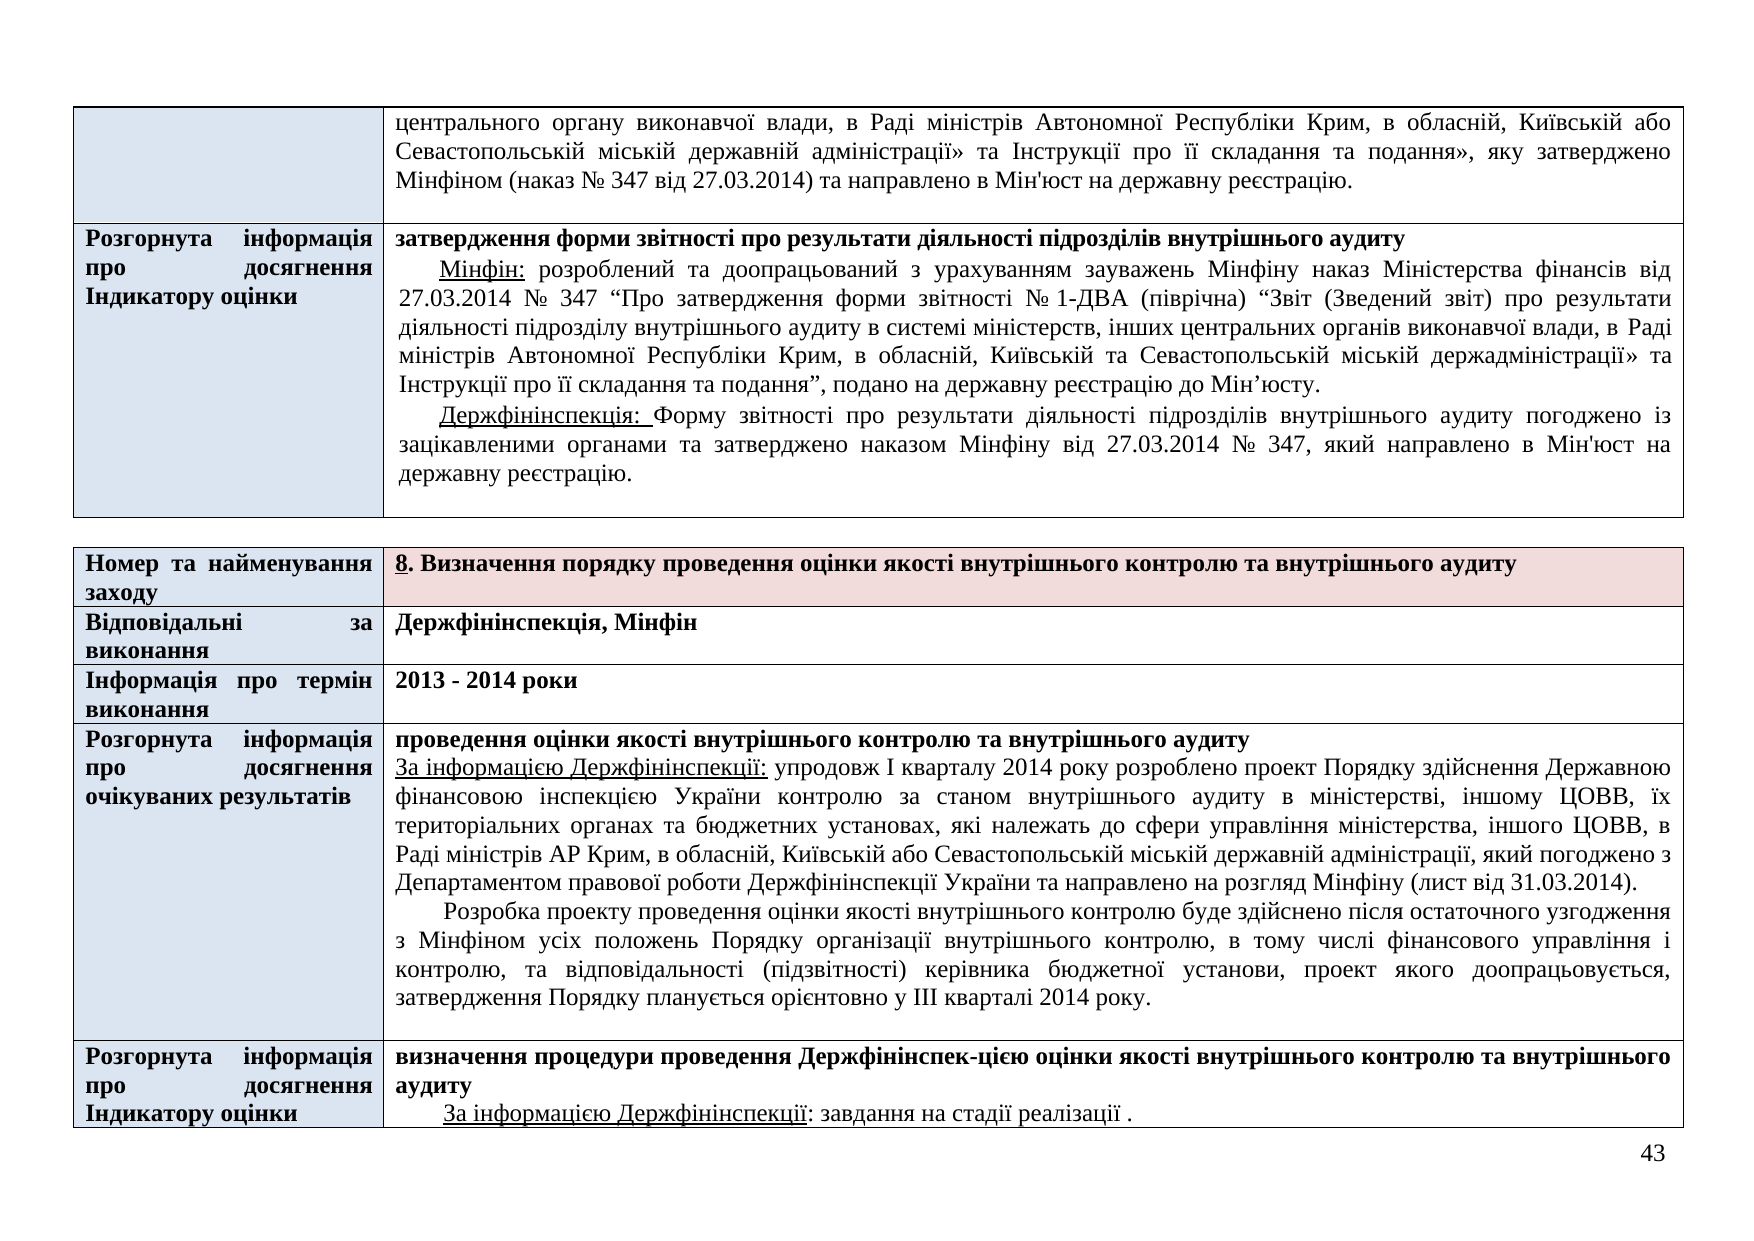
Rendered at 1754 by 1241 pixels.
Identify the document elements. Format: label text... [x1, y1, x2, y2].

table_cell визначення процедури проведення Держфінінспек-цією оцінки якості внутрішнього контролю та внутрішнього аудиту За інформацією Держфінінспекції: завдання на стадії реалізації . [384, 1041, 1683, 1127]
table_cell Відповідальні за виконання [74, 607, 383, 664]
table_cell Інформація про термін виконання [74, 665, 383, 723]
table_cell Держфінінспекція, Мінфін [384, 607, 1683, 664]
table_cell затвердження форми звітності про результати діяльності підрозділів внутрішнього аудиту Мінфін: розроблений та доопрацьований з урахуванням зауважень Мінфіну наказ Міністерства фінансів від 27.03.2014 № 347 “Про затвердження форми звітності № 1-ДВА (піврічна) “Звіт (Зведений звіт) про результати діяльності підрозділу внутрішнього аудиту в системі міністерств, інших центральних органів виконавчої влади, в Раді міністрів Автономної Республіки Крим, в обласній, Київській та Севастопольській міській держадміністрації» та Інструкції про її складання та подання”, подано на державну реєстрацію до Мін’юсту. Держфінінспекція: Форму звітності про результати діяльності підрозділів внутрішнього аудиту погоджено із зацікавленими органами та затверджено наказом Мінфіну від 27.03.2014 № 347, який направлено в Мін'юст на державну реєстрацію. [384, 224, 1683, 517]
table_cell проведення оцінки якості внутрішнього контролю та внутрішнього аудиту За інформацією Держфінінспекції: упродовж І кварталу 2014 року розроблено проект Порядку здійснення Державною фінансовою інспекцією України контролю за станом внутрішнього аудиту в міністерстві, іншому ЦОВВ, їх територіальних органах та бюджетних установах, які належать до сфери управління міністерства, іншого ЦОВВ, в Раді міністрів АР Крим, в обласній, Київській або Севастопольській міській державній адміністрації, який погоджено з Департаментом правової роботи Держфінінспекції України та направлено на розгляд Мінфіну (лист від 31.03.2014). Розробка проекту проведення оцінки якості внутрішнього контролю буде здійснено після остаточного узгодження з Мінфіном усіх положень Порядку організації внутрішнього контролю, в тому числі фінансового управління і контролю, та відповідальності (підзвітності) керівника бюджетної установи, проект якого доопрацьовується, затвердження Порядку планується орієнтовно у ІІІ кварталі 2014 року. [384, 724, 1683, 1040]
table_cell 2013 - 2014 роки [384, 665, 1683, 723]
table_header 8. Визначення порядку проведення оцінки якості внутрішнього контролю та внутрішнього аудиту [384, 548, 1683, 606]
table_header Номер та найменування заходу [74, 548, 383, 606]
table_cell Розгорнута інформація про досягнення Індикатору оцінки [74, 1041, 383, 1127]
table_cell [74, 108, 383, 222]
table_cell Розгорнута інформація про досягнення очікуваних результатів [74, 724, 383, 1040]
table_cell Розгорнута інформація про досягнення Індикатору оцінки [74, 224, 383, 517]
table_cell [384, 108, 1683, 222]
